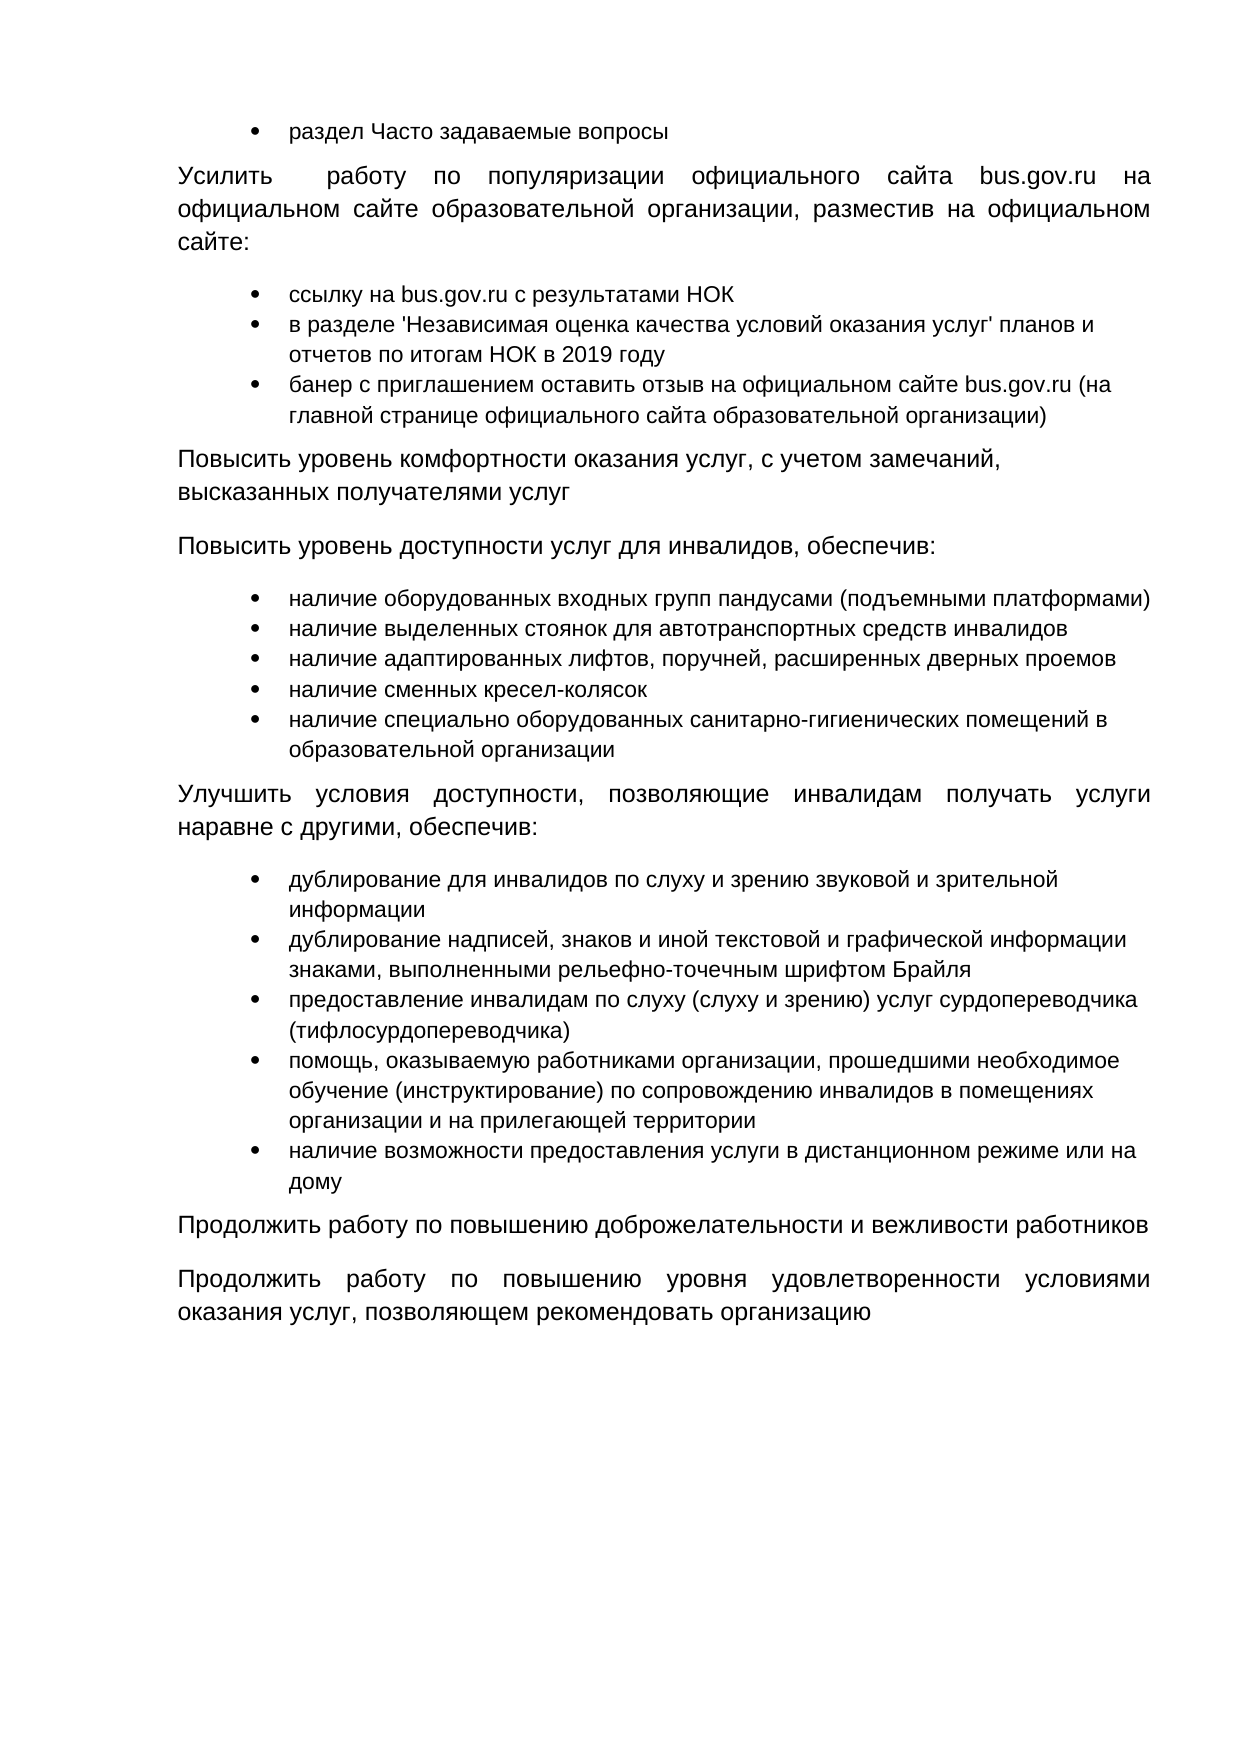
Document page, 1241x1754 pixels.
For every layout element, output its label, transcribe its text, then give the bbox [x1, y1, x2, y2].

list ссылку на bus.gov.ru с результатами НОК [251, 281, 1152, 307]
list наличие возможности предоставления услуги в дистанционном режиме или на дому [251, 1137, 1152, 1194]
text Продолжить работу по повышению доброжелательности и вежливости работников [177, 1210, 1152, 1239]
list наличие оборудованных входных групп пандусами (подъемными платформами) [251, 585, 1152, 611]
text Улучшить условия доступности, позволяющие инвалидам получать услуги наравне с другими, обеспечив: [177, 779, 1152, 841]
list банер с приглашением оставить отзыв на официальном сайте bus.gov.ru (на главной странице официального сайта образовательной организации) [251, 371, 1152, 428]
list наличие специально оборудованных санитарно-гигиенических помещений в образовательной организации [251, 706, 1152, 762]
list помощь, оказываемую работниками организации, прошедшими необходимое обучение (инструктирование) по сопровождению инвалидов в помещениях организации и на прилегающей территории [251, 1047, 1152, 1134]
list дублирование надписей, знаков и иной текстовой и графической информации знаками, выполненными рельефно-точечным шрифтом Брайля [251, 926, 1152, 983]
list в разделе 'Независимая оценка качества условий оказания услуг' планов и отчетов по итогам НОК в 2019 году [251, 311, 1152, 367]
list раздел Часто задаваемые вопросы [251, 118, 1152, 144]
list наличие адаптированных лифтов, поручней, расширенных дверных проемов [251, 645, 1152, 672]
list дублирование для инвалидов по слуху и зрению звуковой и зрительной информации [251, 866, 1152, 922]
list наличие сменных кресел-колясок [251, 676, 1152, 702]
text Повысить уровень комфортности оказания услуг, с учетом замечаний, высказанных получателями услуг [177, 444, 1152, 506]
text Продолжить работу по повышению уровня удовлетворенности условиями оказания услуг, позволяющем рекомендовать организацию [177, 1264, 1152, 1326]
text Повысить уровень доступности услуг для инвалидов, обеспечив: [177, 531, 1152, 560]
list наличие выделенных стоянок для автотранспортных средств инвалидов [251, 615, 1152, 642]
text Усилить работу по популяризации официального сайта bus.gov.ru на официальном сайте образовательной организации, разместив на официальном сайте: [177, 161, 1152, 256]
list предоставление инвалидам по слуху (слуху и зрению) услуг сурдопереводчика (тифлосурдопереводчика) [251, 986, 1152, 1043]
